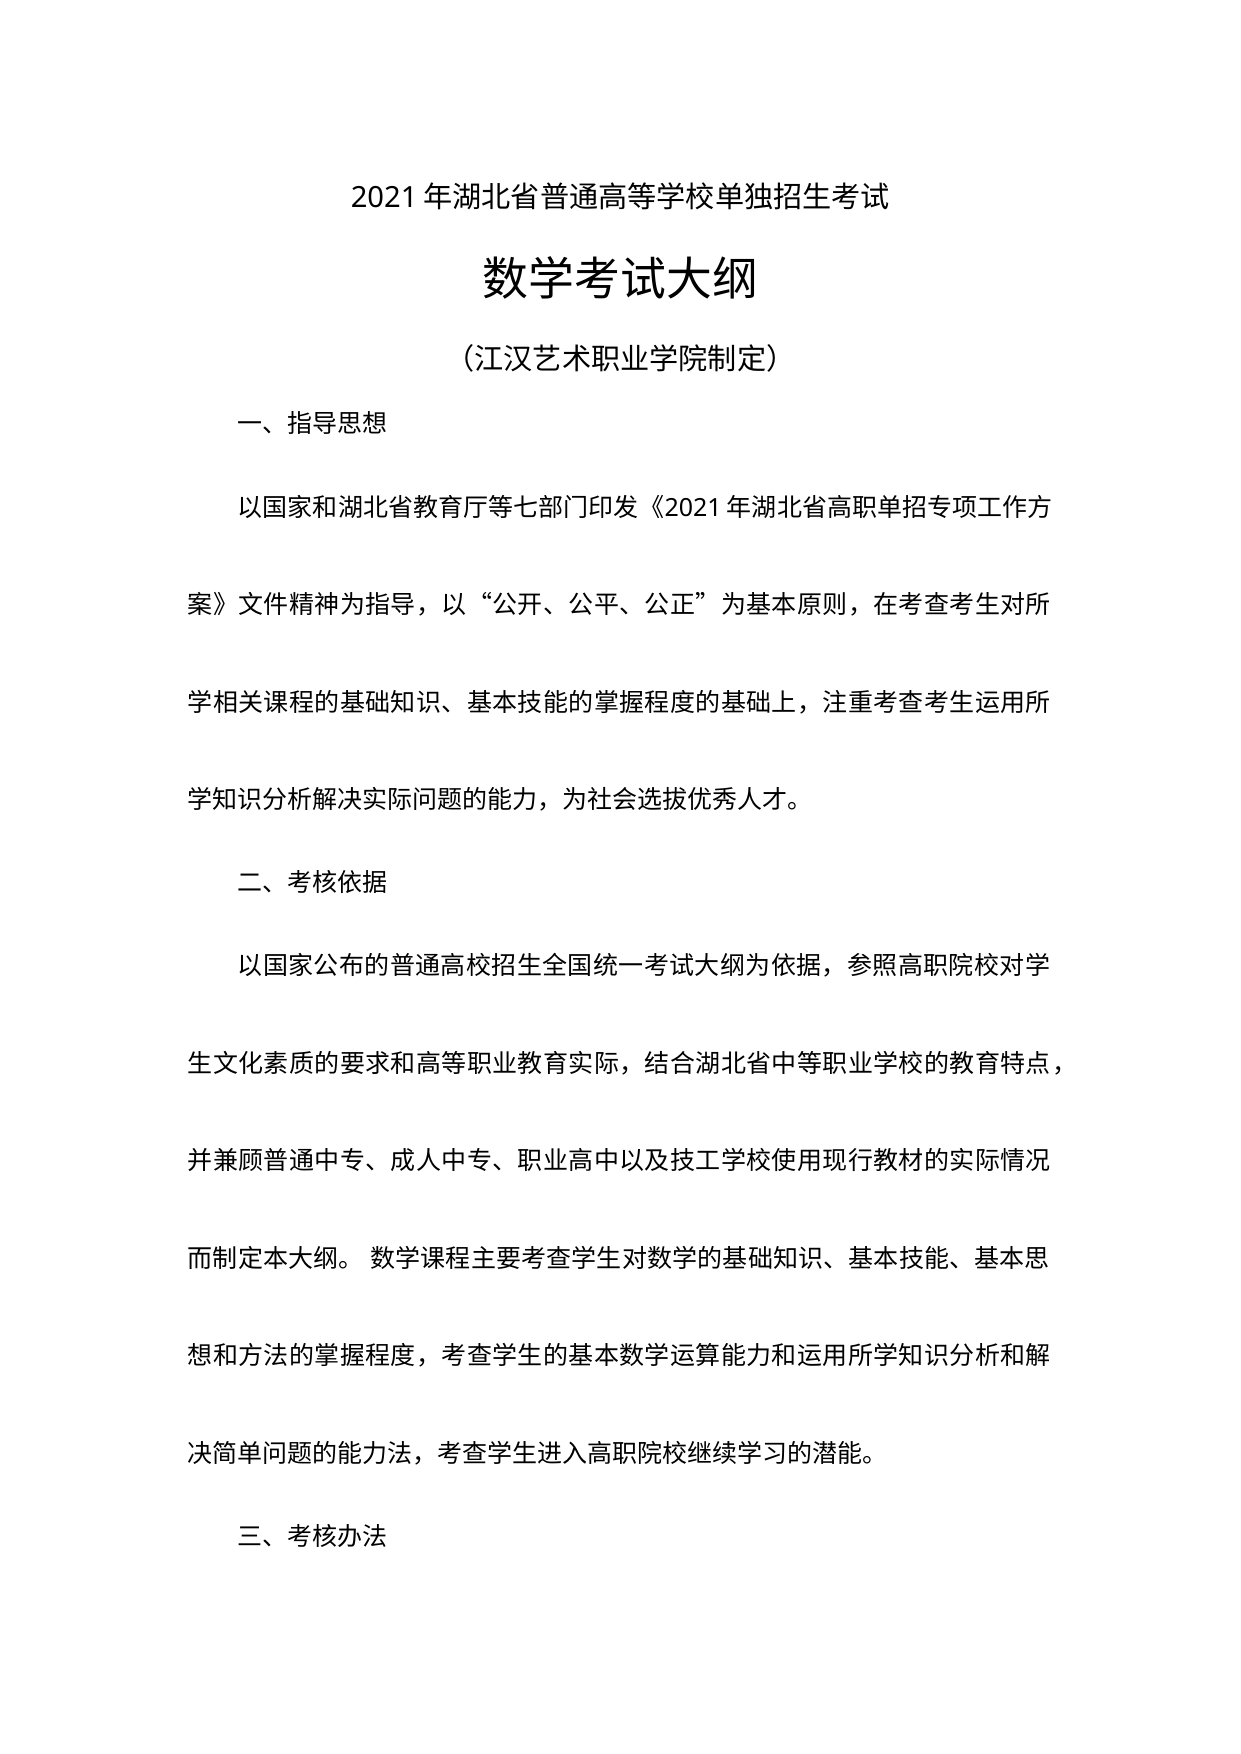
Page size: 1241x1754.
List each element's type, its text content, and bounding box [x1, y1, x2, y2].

text 一、指导思想 [187, 389, 1053, 454]
text 2021年湖北省普通高等学校单独招生考试 [187, 162, 1053, 227]
text 三、考核办法 [187, 1502, 1053, 1567]
text 数学考试大纲 [187, 227, 1053, 324]
text （江汉艺术职业学院制定） [187, 324, 1053, 389]
text 二、考核依据 [187, 848, 1053, 913]
text 以国家和湖北省教育厅等七部门印发《2021年湖北省高职单招专项工作方案》文件精神为指导，以“公开、公平、公正”为基本原则，在考查考生对所学相关课程的基础知识、基本技能的掌握程度的基础上，注重考查考生运用所学知识分析解决实际问题的能力，为社会选拔优秀人才。 [187, 473, 1053, 830]
text 以国家公布的普通高校招生全国统一考试大纲为依据，参照高职院校对学生文化素质的要求和高等职业教育实际，结合湖北省中等职业学校的教育特点，并兼顾普通中专、成人中专、职业高中以及技工学校使用现行教材的实际情况而制定本大纲。 数学课程主要考查学生对数学的基础知识、基本技能、基本思想和方法的掌握程度，考查学生的基本数学运算能力和运用所学知识分析和解决简单问题的能力法，考查学生进入高职院校继续学习的潜能。 [187, 931, 1053, 1484]
